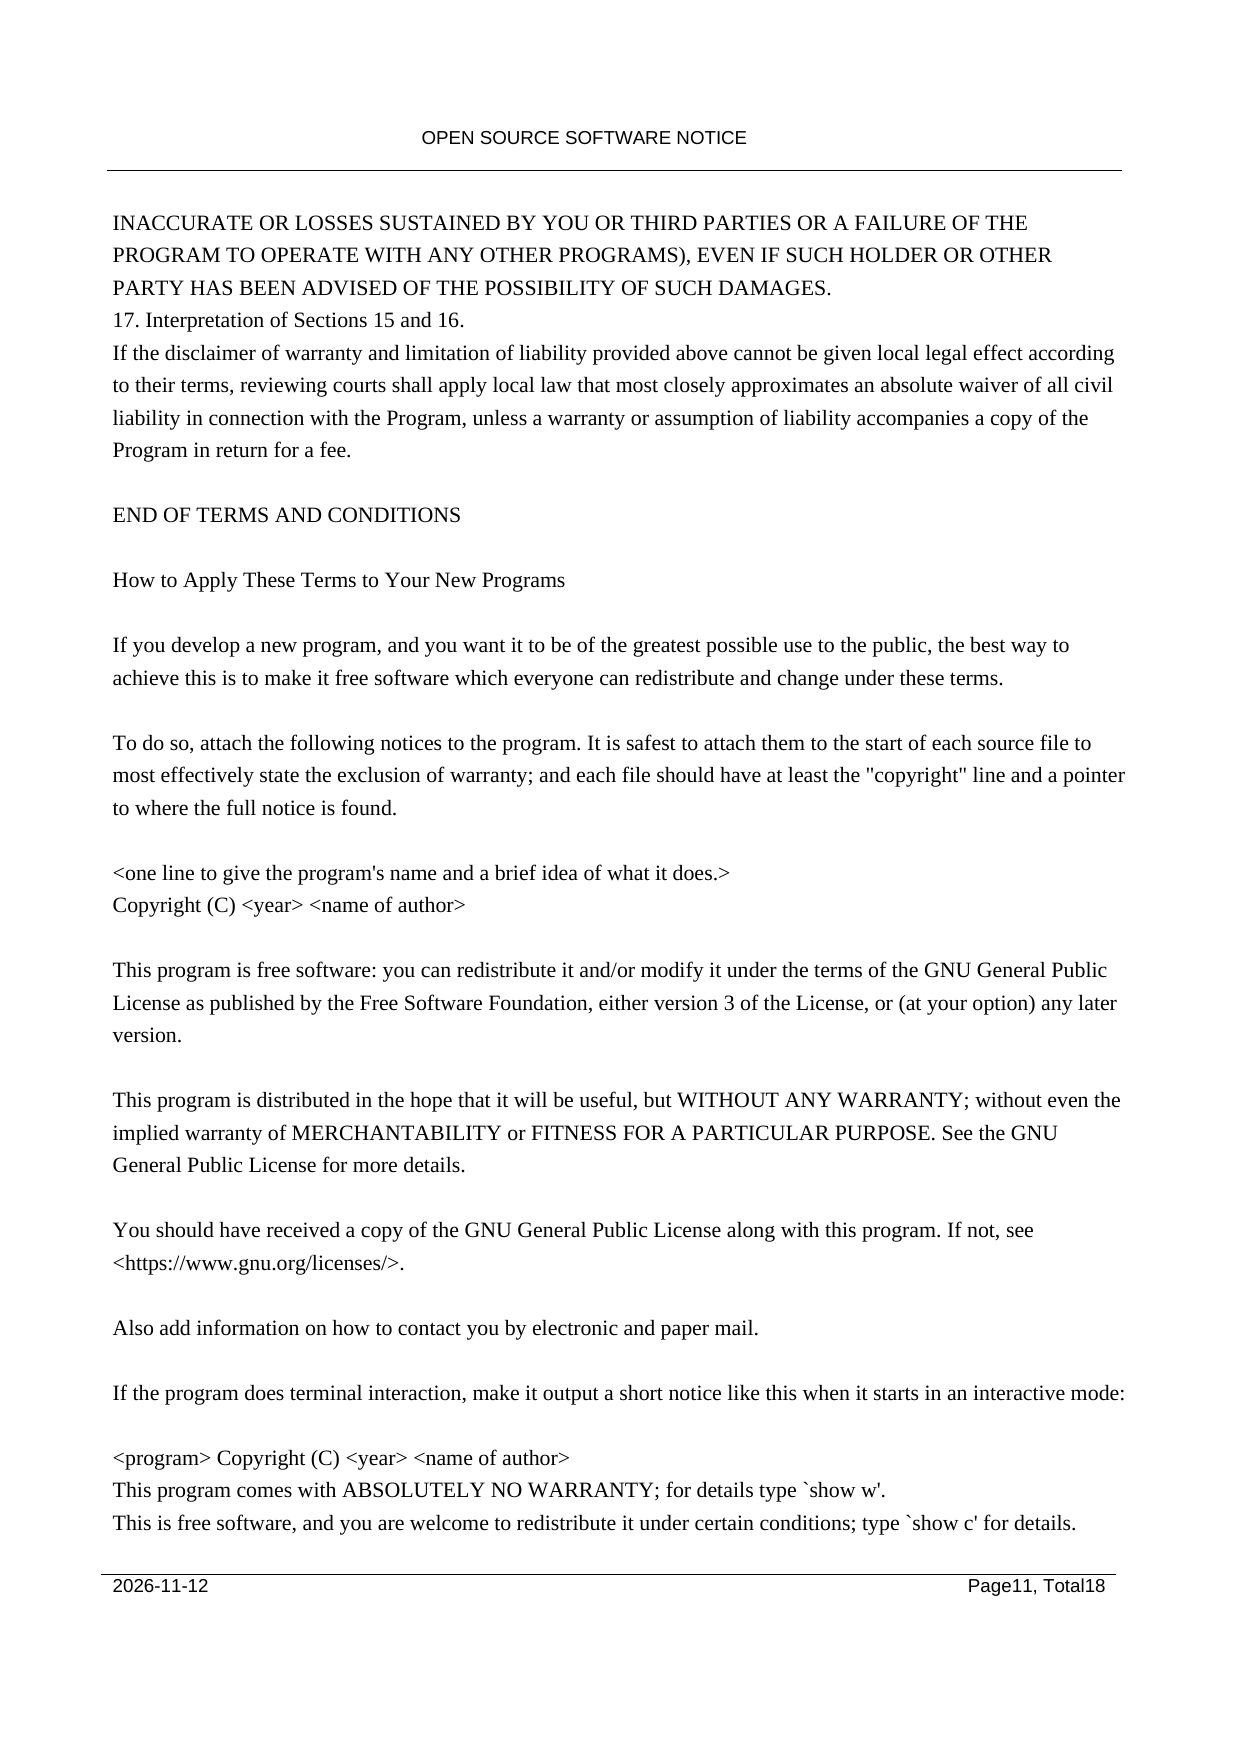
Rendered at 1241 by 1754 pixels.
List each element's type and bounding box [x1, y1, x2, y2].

text [112, 206, 1128, 1539]
